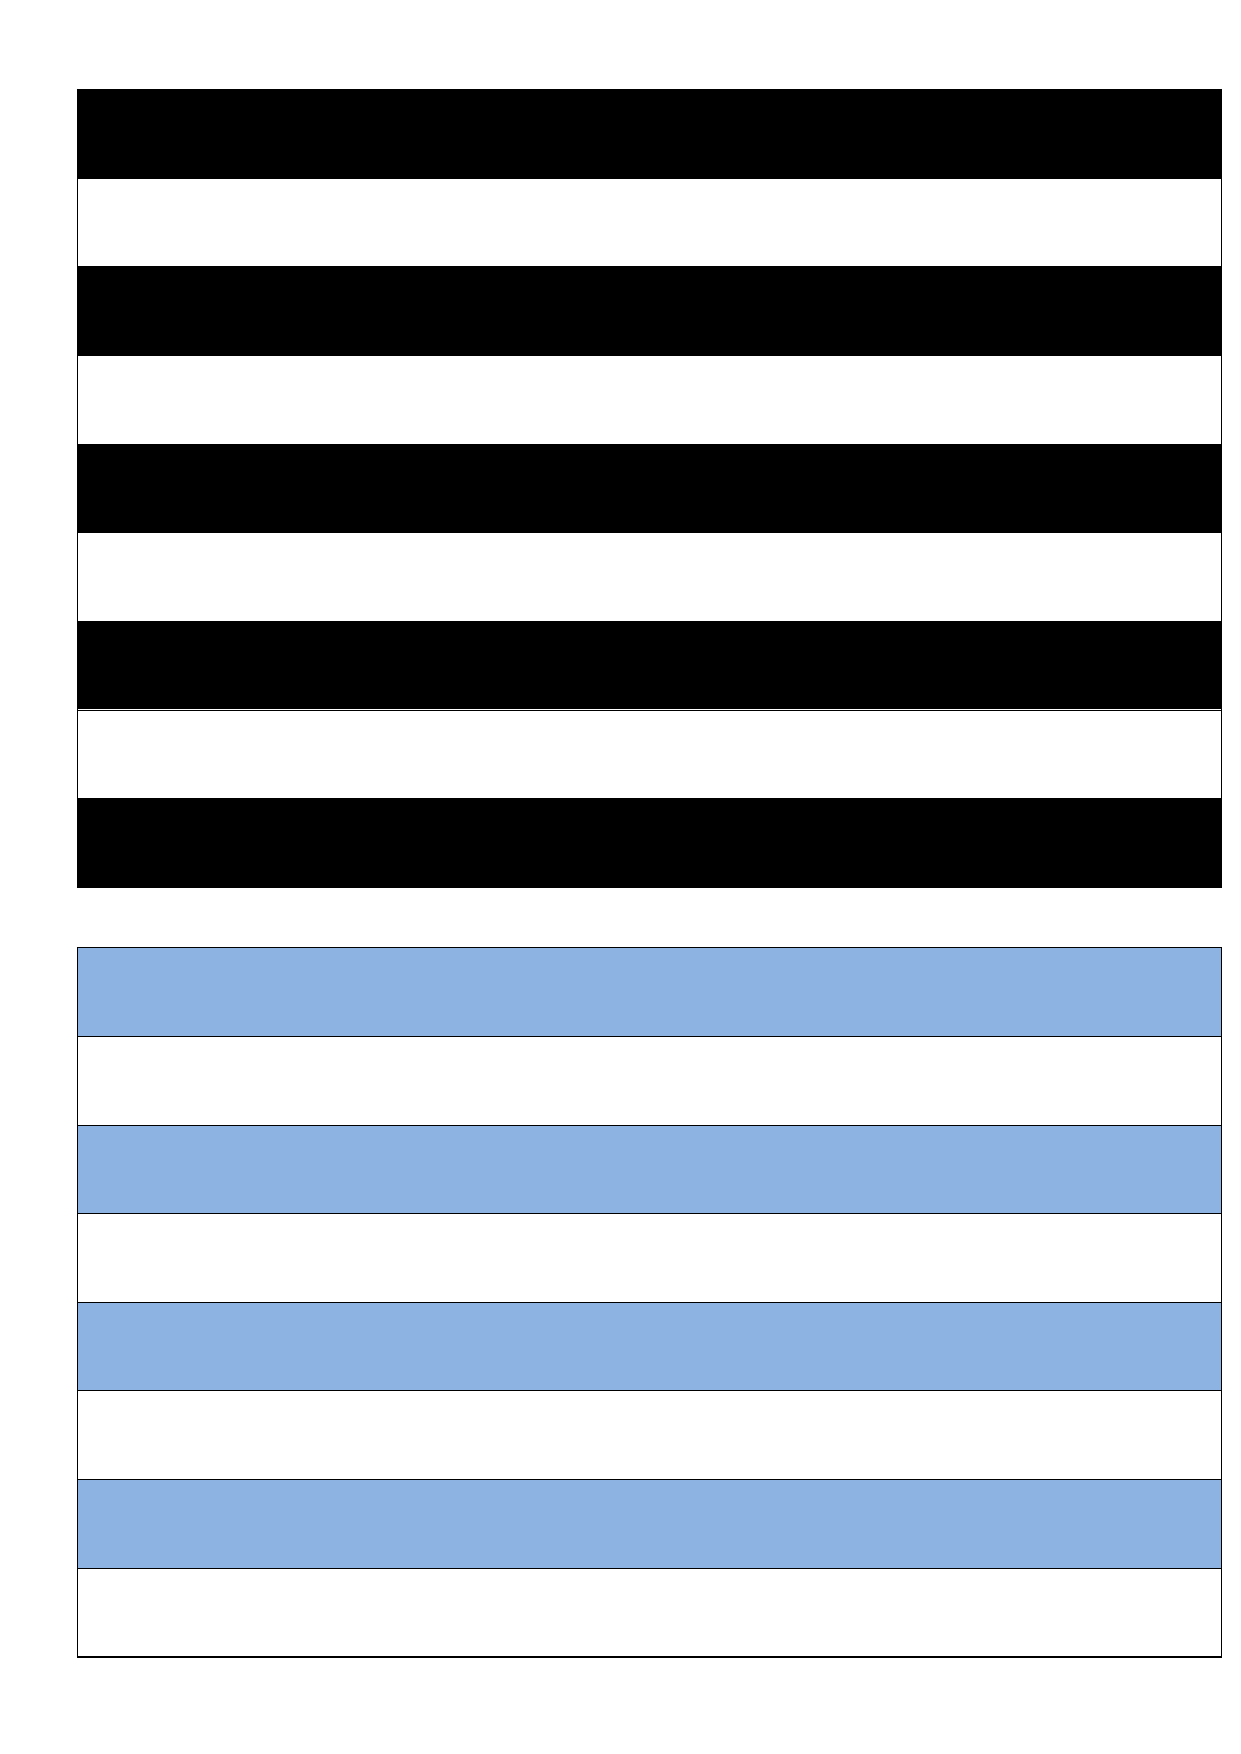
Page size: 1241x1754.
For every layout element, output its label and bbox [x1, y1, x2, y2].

table_cell [78, 1391, 1221, 1479]
table_cell [78, 445, 1221, 532]
table_cell [78, 267, 1221, 355]
table_cell [78, 1126, 1221, 1213]
table_cell [78, 1214, 1221, 1302]
table_cell [78, 356, 1221, 443]
table_cell [78, 711, 1221, 798]
table_cell [78, 179, 1221, 266]
table_cell [78, 799, 1221, 887]
table_header [78, 948, 1221, 1036]
table_cell [78, 622, 1221, 709]
table_cell [78, 1569, 1221, 1656]
table_cell [78, 533, 1221, 621]
table_cell [78, 1037, 1221, 1124]
table_header [78, 90, 1221, 178]
table_cell [78, 1480, 1221, 1568]
table_cell [78, 1303, 1221, 1390]
